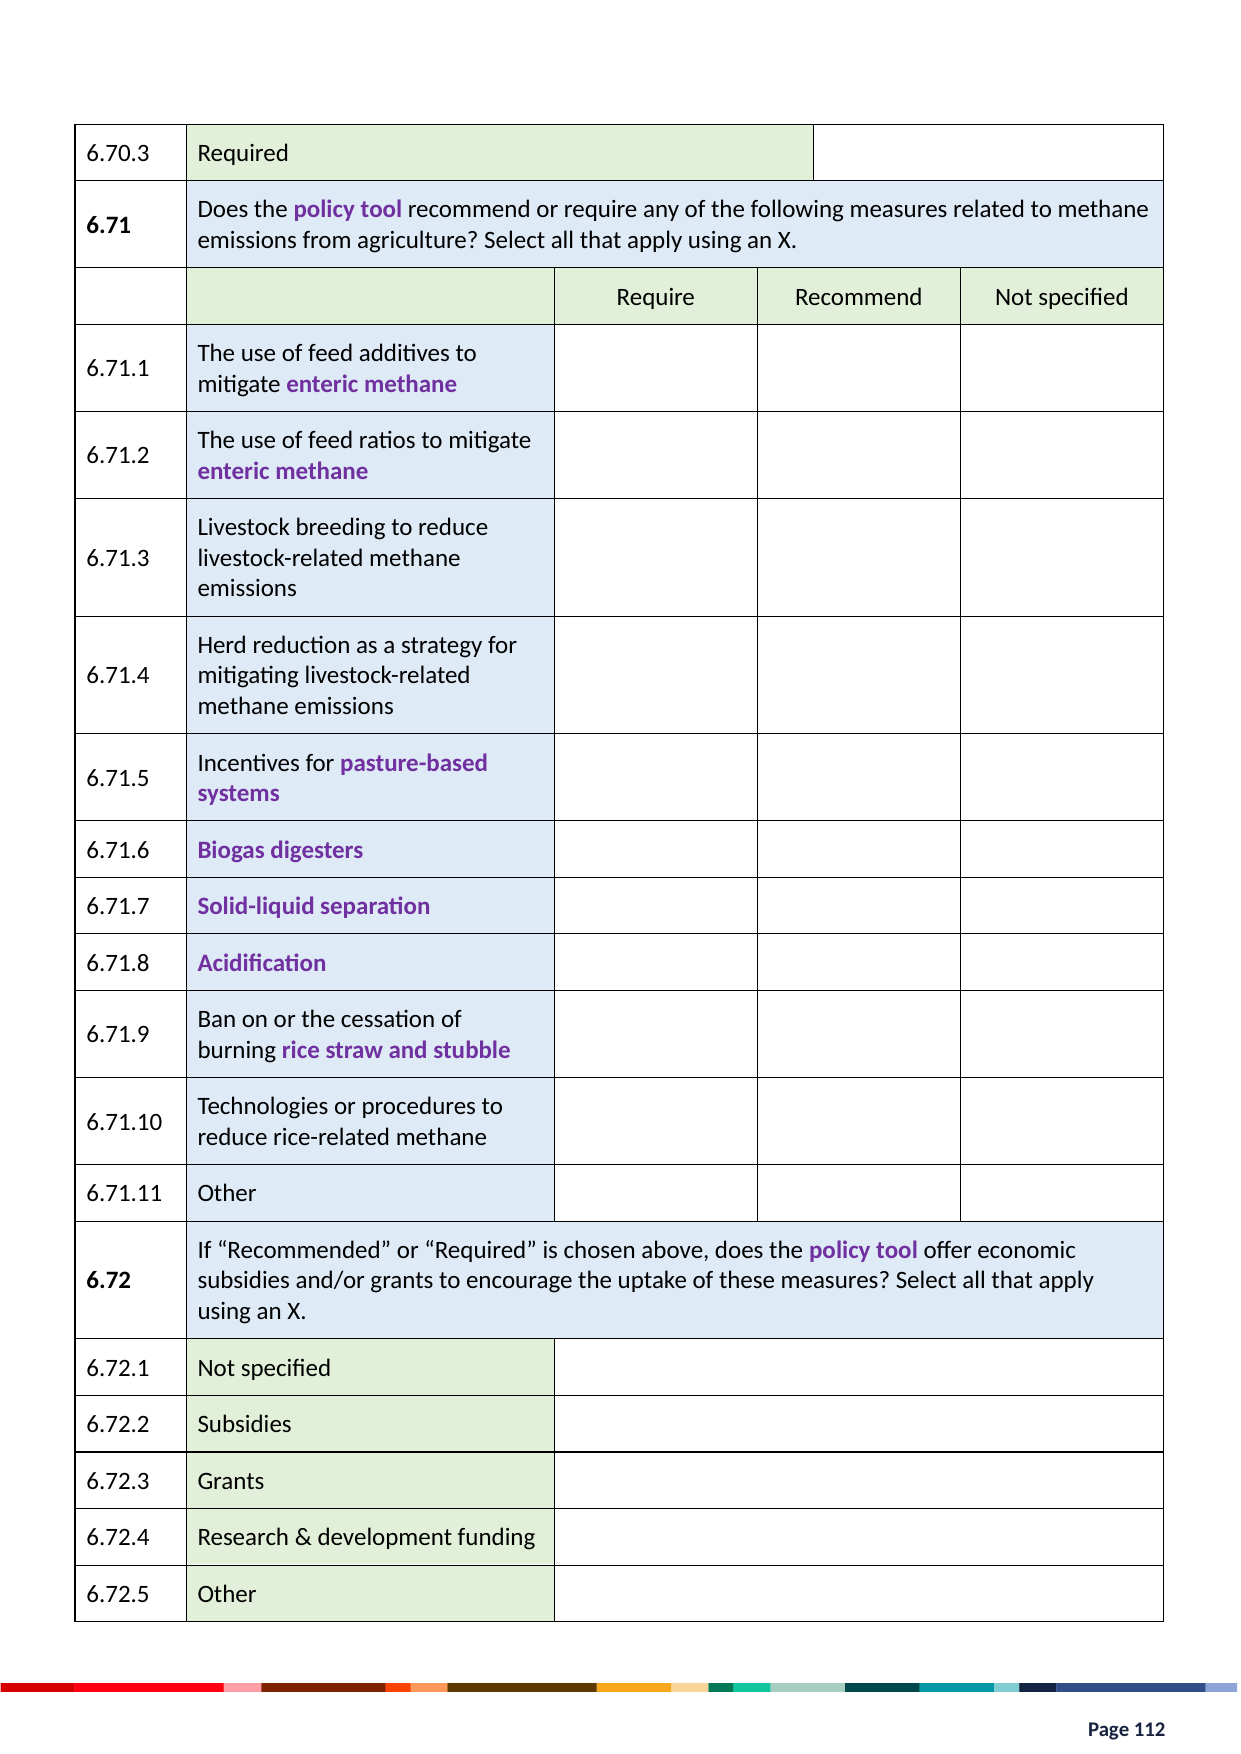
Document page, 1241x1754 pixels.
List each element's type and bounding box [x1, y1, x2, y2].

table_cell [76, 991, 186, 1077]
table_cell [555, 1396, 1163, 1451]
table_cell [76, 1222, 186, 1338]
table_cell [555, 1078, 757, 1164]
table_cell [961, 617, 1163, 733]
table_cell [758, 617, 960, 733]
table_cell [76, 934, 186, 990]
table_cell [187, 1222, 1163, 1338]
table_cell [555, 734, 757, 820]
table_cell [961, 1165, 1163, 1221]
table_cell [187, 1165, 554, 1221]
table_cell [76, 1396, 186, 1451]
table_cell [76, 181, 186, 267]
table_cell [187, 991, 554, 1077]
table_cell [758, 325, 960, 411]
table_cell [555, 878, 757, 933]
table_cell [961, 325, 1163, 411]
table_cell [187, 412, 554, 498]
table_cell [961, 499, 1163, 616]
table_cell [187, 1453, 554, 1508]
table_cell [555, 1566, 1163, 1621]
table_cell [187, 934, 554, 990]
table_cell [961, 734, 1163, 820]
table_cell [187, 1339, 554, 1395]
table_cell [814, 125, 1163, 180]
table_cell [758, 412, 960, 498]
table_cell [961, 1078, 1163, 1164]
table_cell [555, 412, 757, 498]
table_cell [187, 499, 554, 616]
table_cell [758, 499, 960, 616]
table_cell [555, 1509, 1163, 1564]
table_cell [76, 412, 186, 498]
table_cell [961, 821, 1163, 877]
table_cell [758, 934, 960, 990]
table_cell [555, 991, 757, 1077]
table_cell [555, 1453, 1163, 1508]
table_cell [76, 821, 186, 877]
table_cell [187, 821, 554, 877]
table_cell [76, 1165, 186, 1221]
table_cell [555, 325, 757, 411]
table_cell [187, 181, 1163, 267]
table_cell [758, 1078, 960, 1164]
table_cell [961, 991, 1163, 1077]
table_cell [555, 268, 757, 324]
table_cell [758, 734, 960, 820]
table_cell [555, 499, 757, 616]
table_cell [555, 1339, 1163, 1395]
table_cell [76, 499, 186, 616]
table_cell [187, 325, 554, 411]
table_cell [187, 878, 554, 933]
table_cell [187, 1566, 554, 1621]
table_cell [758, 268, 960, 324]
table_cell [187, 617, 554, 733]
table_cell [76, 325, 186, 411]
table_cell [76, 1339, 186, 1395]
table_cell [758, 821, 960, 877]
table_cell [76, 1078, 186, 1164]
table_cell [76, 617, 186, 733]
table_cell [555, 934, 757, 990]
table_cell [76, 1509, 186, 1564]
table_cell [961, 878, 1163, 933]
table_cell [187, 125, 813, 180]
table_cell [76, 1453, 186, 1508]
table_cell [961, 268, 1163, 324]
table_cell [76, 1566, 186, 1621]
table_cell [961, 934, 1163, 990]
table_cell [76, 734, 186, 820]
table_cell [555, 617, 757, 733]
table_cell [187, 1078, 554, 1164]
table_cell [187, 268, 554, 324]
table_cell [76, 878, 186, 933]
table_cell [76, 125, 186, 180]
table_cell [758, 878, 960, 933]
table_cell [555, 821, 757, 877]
picture [0, 1683, 1236, 1692]
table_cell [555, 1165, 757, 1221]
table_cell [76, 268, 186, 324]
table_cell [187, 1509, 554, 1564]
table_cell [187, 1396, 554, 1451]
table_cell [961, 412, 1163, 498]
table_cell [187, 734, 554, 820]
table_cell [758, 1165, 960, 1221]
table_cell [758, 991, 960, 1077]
